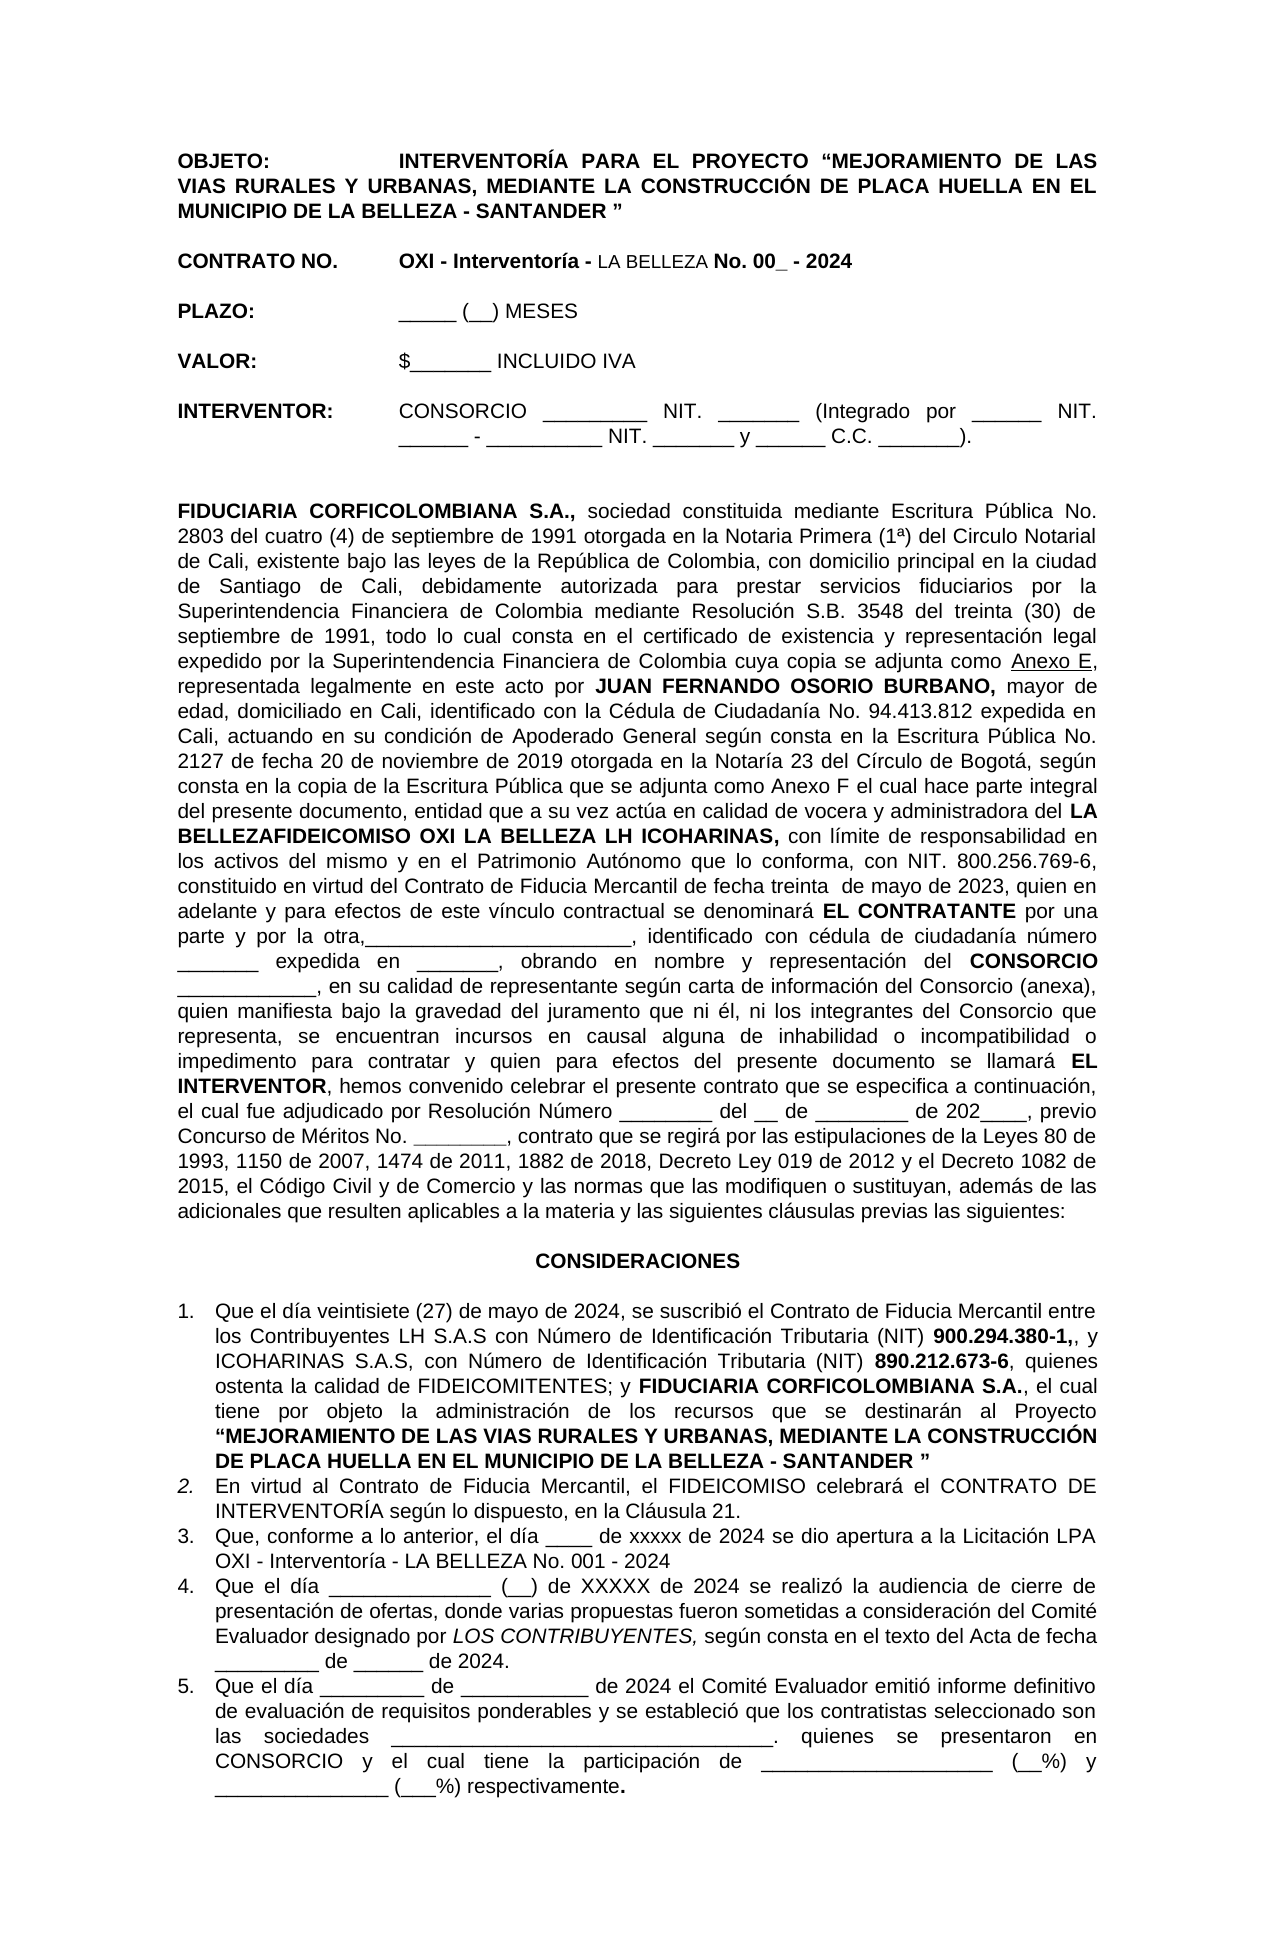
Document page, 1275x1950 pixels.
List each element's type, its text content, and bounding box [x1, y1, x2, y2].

list Que el día ______________ (__) de XXXXX de 2024 se realizó la audiencia de cierre de presentación de ofertas, donde varias propuestas fueron sometidas a consideración del Comité Evaluador designado por LOS CONTRIBUYENTES, según consta en el texto del Acta de fecha _________ de ______ de 2024. [177, 1573, 1098, 1673]
list Que, conforme a lo anterior, el día ____ de xxxxx de 2024 se dio apertura a la Licitación LPA OXI - Interventoría - LA BELLEZA No. 001 - 2024 [177, 1523, 1098, 1573]
list Que el día _________ de ___________ de 2024 el Comité Evaluador emitió informe definitivo de evaluación de requisitos ponderables y se estableció que los contratistas seleccionado son las sociedades _________________________________. quienes se presentaron en CONSORCIO y el cual tiene la participación de ____________________ (__%) y _______________ (___%) respectivamente. [177, 1673, 1098, 1798]
list En virtud al Contrato de Fiducia Mercantil, el FIDEICOMISO celebrará el CONTRATO DE INTERVENTORÍA según lo dispuesto, en la Cláusula 21. [177, 1473, 1098, 1523]
text VALOR: $_______ INCLUIDO IVA [177, 348, 1098, 373]
text FIDUCIARIA CORFICOLOMBIANA S.A., sociedad constituida mediante Escritura Pública No. 2803 del cuatro (4) de septiembre de 1991 otorgada en la Notaria Primera (1ª) del Circulo Notarial de Cali, existente bajo las leyes de la República de Colombia, con domicilio principal en la ciudad de Santiago de Cali, debidamente autorizada para prestar servicios fiduciarios por la Superintendencia Financiera de Colombia mediante Resolución S.B. 3548 del treinta (30) de septiembre de 1991, todo lo cual consta en el certificado de existencia y representación legal expedido por la Superintendencia Financiera de Colombia cuya copia se adjunta como Anexo E, representada legalmente en este acto por JUAN FERNANDO OSORIO BURBANO, mayor de edad, domiciliado en Cali, identificado con la Cédula de Ciudadanía No. 94.413.812 expedida en Cali, actuando en su condición de Apoderado General según consta en la Escritura Pública No. 2127 de fecha 20 de noviembre de 2019 otorgada en la Notaría 23 del Círculo de Bogotá, según consta en la copia de la Escritura Pública que se adjunta como Anexo F el cual hace parte integral del presente documento, entidad que a su vez actúa en calidad de vocera y administradora del LA BELLEZAFIDEICOMISO OXI LA BELLEZA LH ICOHARINAS, con límite de responsabilidad en los activos del mismo y en el Patrimonio Autónomo que lo conforma, con NIT. 800.256.769-6, constituido en virtud del Contrato de Fiducia Mercantil de fecha treinta de mayo de 2023, quien en adelante y para efectos de este vínculo contractual se denominará EL CONTRATANTE por una parte y por la otra,_______________________, identificado con cédula de ciudadanía número _______ expedida en _______, obrando en nombre y representación del CONSORCIO ____________, en su calidad de representante según carta de información del Consorcio (anexa), quien manifiesta bajo la gravedad del juramento que ni él, ni los integrantes del Consorcio que representa, se encuentran incursos en causal alguna de inhabilidad o incompatibilidad o impedimento para contratar y quien para efectos del presente documento se llamará EL INTERVENTOR, hemos convenido celebrar el presente contrato que se especifica a continuación, el cual fue adjudicado por Resolución Número ________ del __ de ________ de 202____, previo Concurso de Méritos No. ________, contrato que se regirá por las estipulaciones de la Leyes 80 de 1993, 1150 de 2007, 1474 de 2011, 1882 de 2018, Decreto Ley 019 de 2012 y el Decreto 1082 de 2015, el Código Civil y de Comercio y las normas que las modifiquen o sustituyan, además de las adicionales que resulten aplicables a la materia y las siguientes cláusulas previas las siguientes: [177, 498, 1098, 1223]
text CONSIDERACIONES [177, 1248, 1098, 1273]
text PLAZO: _____ (__) MESES [177, 298, 1098, 323]
text INTERVENTOR: CONSORCIO _________ NIT. _______ (Integrado por ______ NIT. ______ - __________ NIT. _______ y ______ C.C. _______). [177, 398, 1098, 448]
text OBJETO: INTERVENTORÍA PARA EL PROYECTO “MEJORAMIENTO DE LAS VIAS RURALES Y URBANAS, MEDIANTE LA CONSTRUCCIÓN DE PLACA HUELLA EN EL MUNICIPIO DE LA BELLEZA - SANTANDER ” [177, 148, 1098, 223]
list Que el día veintisiete (27) de mayo de 2024, se suscribió el Contrato de Fiducia Mercantil entre los Contribuyentes LH S.A.S con Número de Identificación Tributaria (NIT) 900.294.380-1,, y ICOHARINAS S.A.S, con Número de Identificación Tributaria (NIT) 890.212.673-6, quienes ostenta la calidad de FIDEICOMITENTES; y FIDUCIARIA CORFICOLOMBIANA S.A., el cual tiene por objeto la administración de los recursos que se destinarán al Proyecto “MEJORAMIENTO DE LAS VIAS RURALES Y URBANAS, MEDIANTE LA CONSTRUCCIÓN DE PLACA HUELLA EN EL MUNICIPIO DE LA BELLEZA - SANTANDER ” [177, 1298, 1098, 1473]
text CONTRATO NO. OXI - Interventoría - LA BELLEZA No. 00_ - 2024 [177, 248, 1098, 273]
